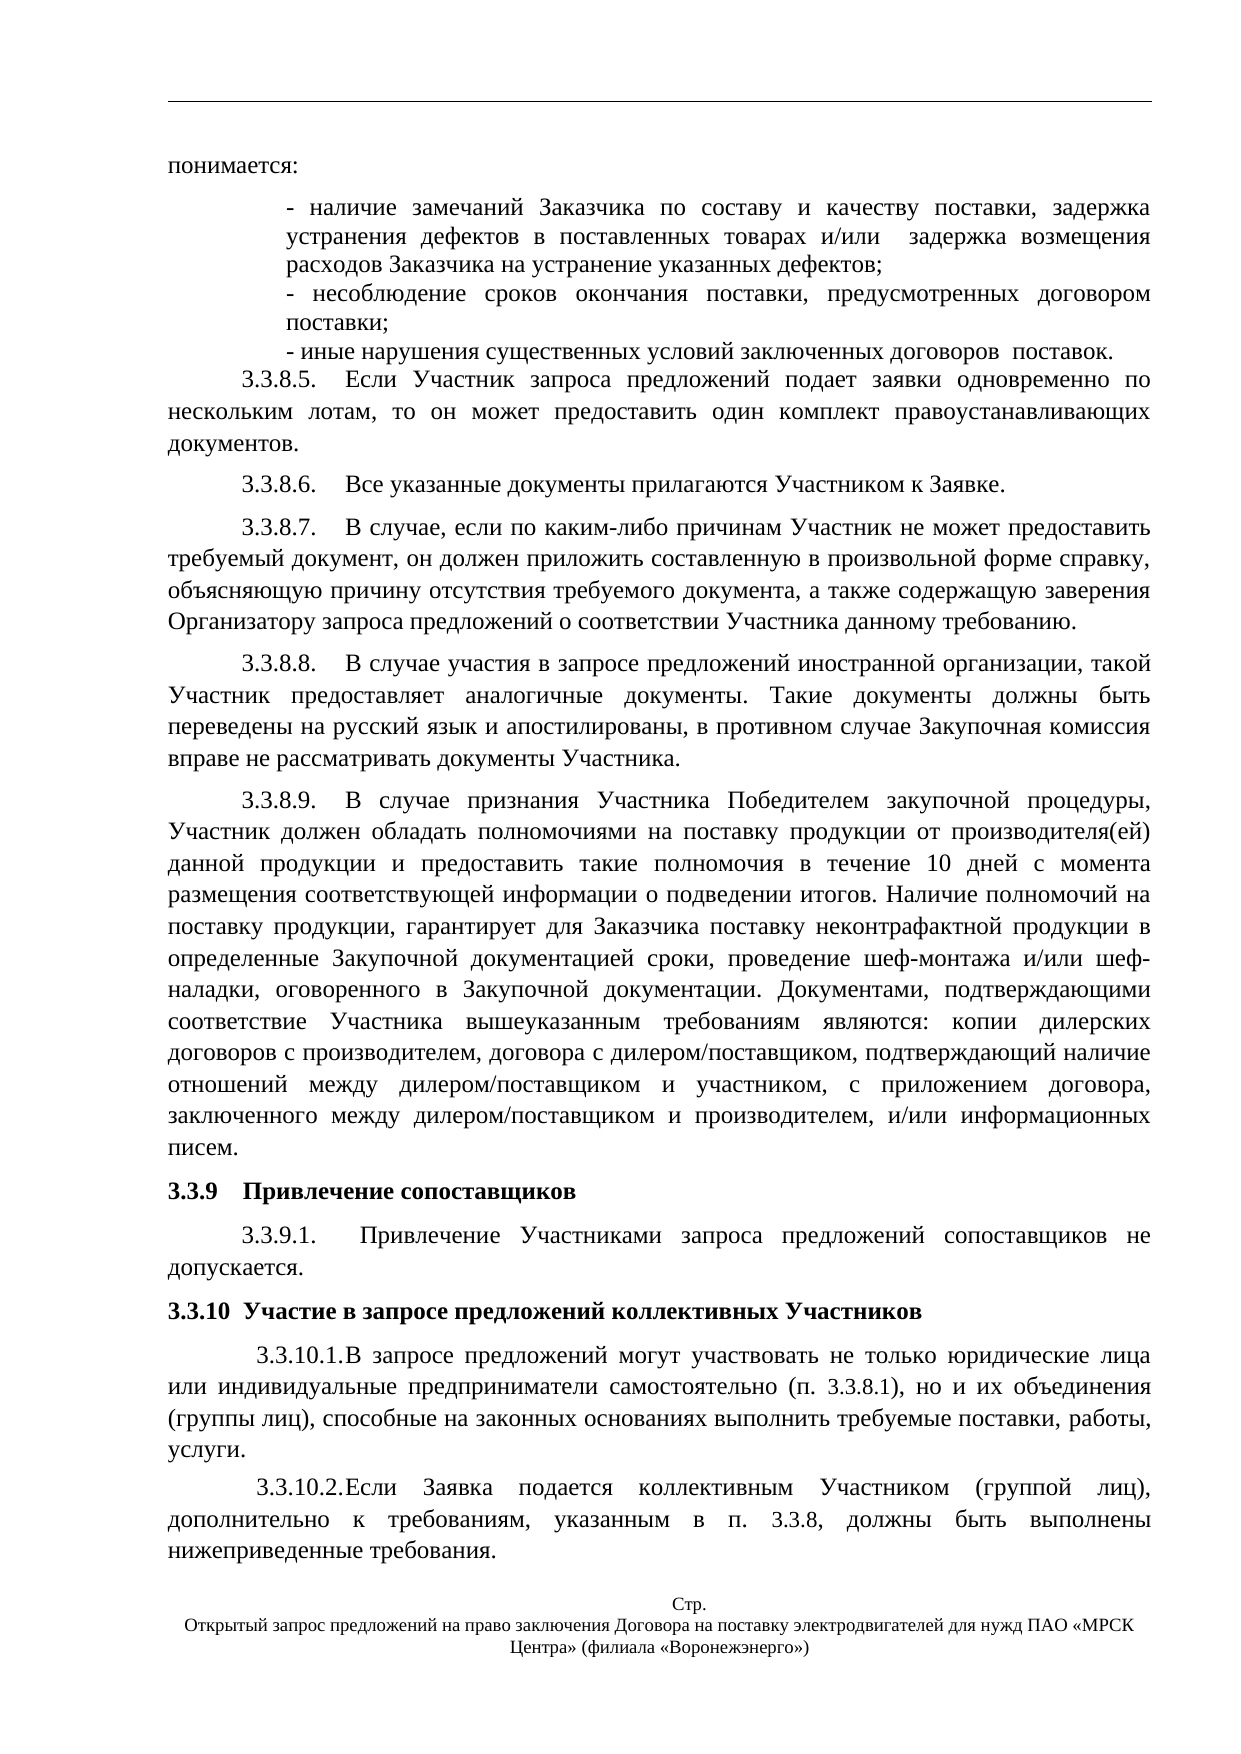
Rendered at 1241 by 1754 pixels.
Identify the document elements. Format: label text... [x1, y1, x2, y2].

list - наличие замечаний Заказчика по составу и качеству поставки, задержка устранения дефектов в поставленных товарах и/или задержка возмещения расходов Заказчика на устранение указанных дефектов; [286, 192, 1152, 278]
list Если Участник запроса предложений подает заявки одновременно по нескольким лотам, то он может предоставить один комплект правоустанавливающих документов. [168, 364, 1152, 456]
list Привлечение Участниками запроса предложений сопоставщиков не допускается. [168, 1220, 1152, 1281]
subtitle Участие в запросе предложений коллективных Участников [168, 1296, 1152, 1324]
list - иные нарушения существенных условий заключенных договоров поставок. [286, 336, 1152, 364]
list В случае, если по каким-либо причинам Участник не может предоставить требуемый документ, он должен приложить составленную в произвольной форме справку, объясняющую причину отсутствия требуемого документа, а также содержащую заверения Организатору запроса предложений о соответствии Участника данному требованию. [168, 512, 1152, 635]
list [168, 150, 1152, 179]
subtitle Привлечение сопоставщиков [168, 1176, 1152, 1205]
list Все указанные документы прилагаются Участником к Заявке. [168, 469, 1152, 498]
list В случае участия в запросе предложений иностранной организации, такой Участник предоставляет аналогичные документы. Такие документы должны быть переведены на русский язык и апостилированы, в противном случае Закупочная комиссия вправе не рассматривать документы Участника. [168, 648, 1152, 772]
list - несоблюдение сроков окончания поставки, предусмотренных договором поставки; [286, 278, 1152, 336]
list В запросе предложений могут участвовать не только юридические лица или индивидуальные предприниматели самостоятельно (п. 3.3.8.1), но и их объединения (группы лиц), способные на законных основаниях выполнить требуемые поставки, работы, услуги. [168, 1340, 1152, 1463]
list В случае признания Участника Победителем закупочной процедуры, Участник должен обладать полномочиями на поставку продукции от производителя(ей) данной продукции и предоставить такие полномочия в течение 10 дней с момента размещения соответствующей информации о подведении итогов. Наличие полномочий на поставку продукции, гарантирует для Заказчика поставку неконтрафактной продукции в определенные Закупочной документацией сроки, проведение шеф-монтажа и/или шеф-наладки, оговоренного в Закупочной документации. Документами, подтверждающими соответствие Участника вышеуказанным требованиям являются: копии дилерских договоров с производителем, договора с дилером/поставщиком, подтверждающий наличие отношений между дилером/поставщиком и участником, с приложением договора, заключенного между дилером/поставщиком и производителем, и/или информационных писем. [168, 785, 1152, 1161]
list Если Заявка подается коллективным Участником (группой лиц), дополнительно к требованиям, указанным в п. 3.3.8, должны быть выполнены нижеприведенные требования. [168, 1472, 1152, 1564]
